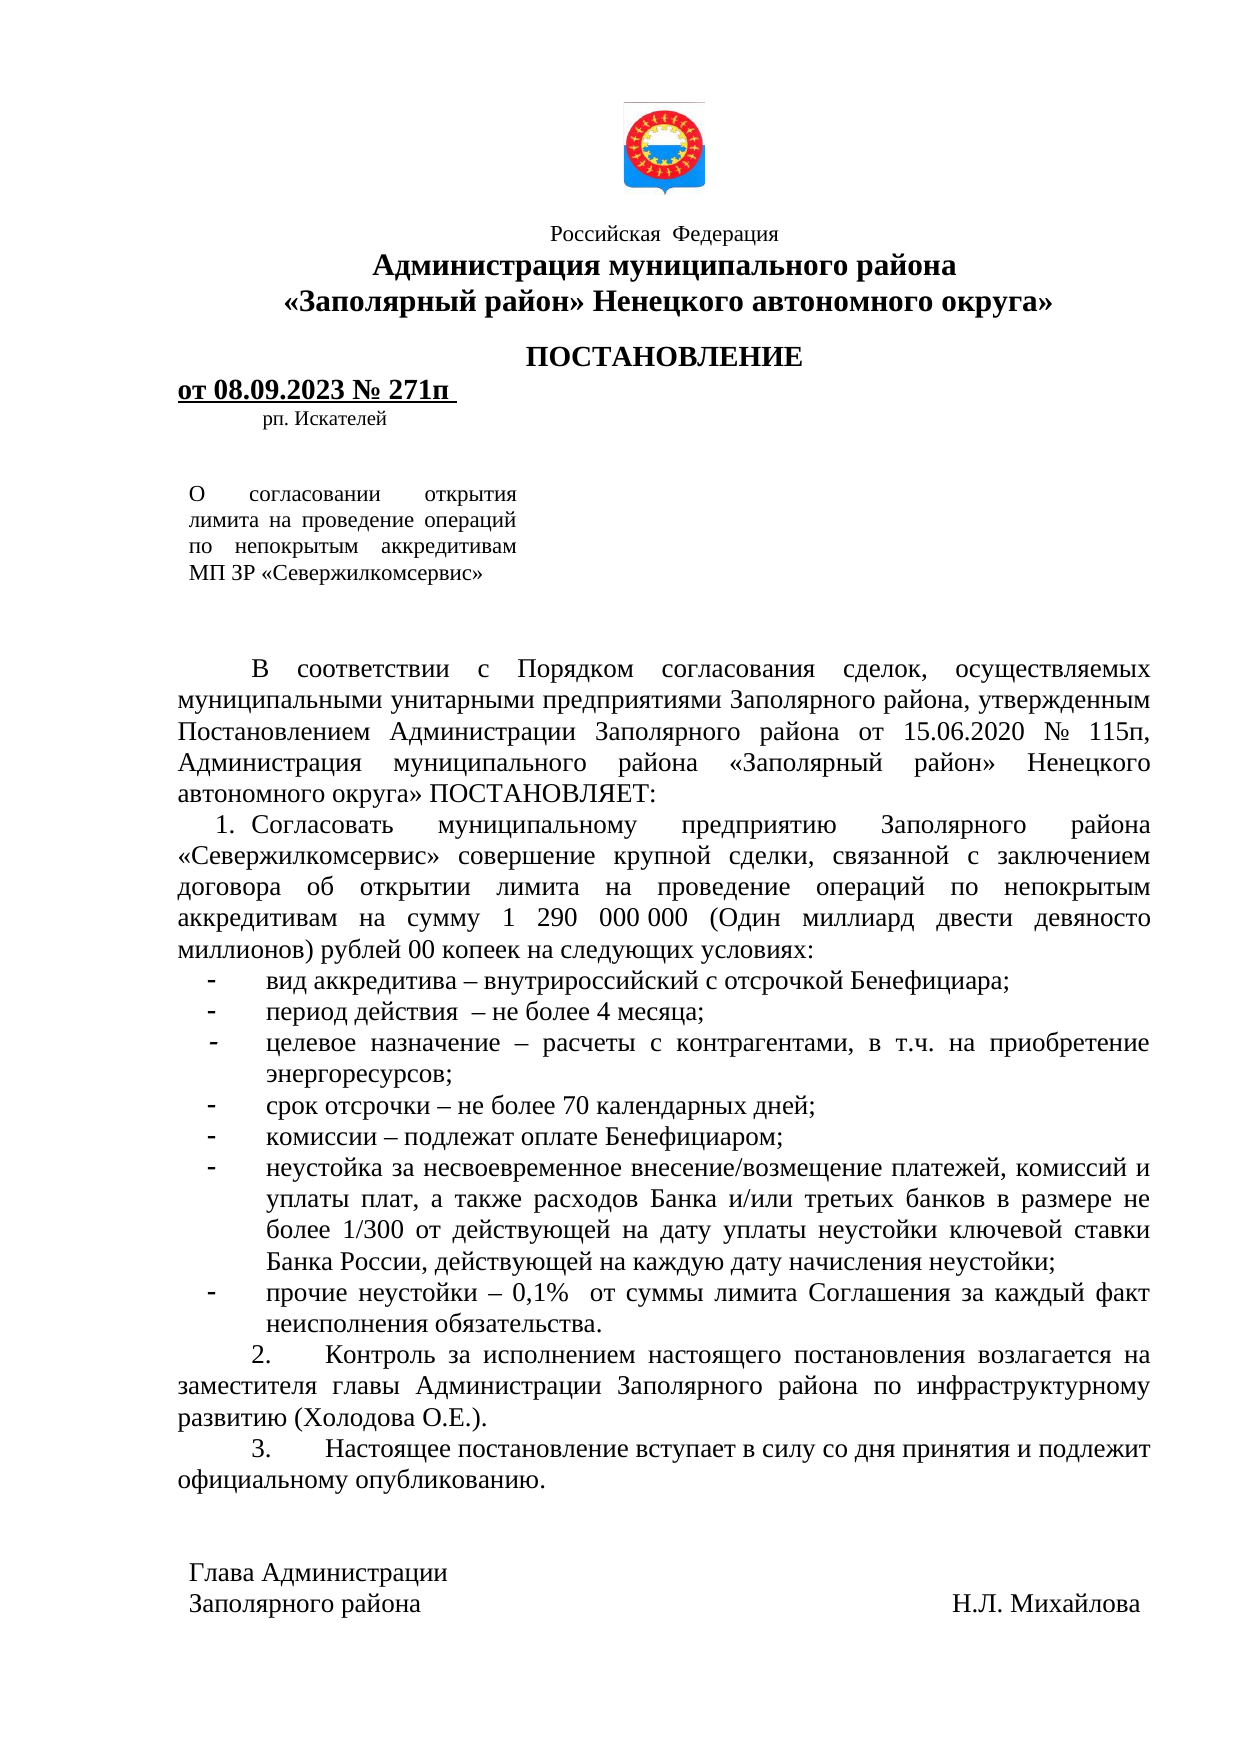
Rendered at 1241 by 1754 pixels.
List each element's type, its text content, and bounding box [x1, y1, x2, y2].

list вид аккредитива – внутрироссийский с отсрочкой Бенефициара; [207, 964, 1152, 995]
list период действия – не более 4 месяца; [207, 995, 1152, 1026]
text рп. Искателей [236, 406, 1152, 430]
text В соответствии с Порядком согласования сделок, осуществляемых муниципальными унитарными предприятиями Заполярного района, утвержденным Постановлением Администрации Заполярного района от 15.06.2020 № 115п, Администрация муниципального района «Заполярный район» Ненецкого автономного округа» ПОСТАНОВЛЯЕТ: [177, 652, 1152, 808]
list Контроль за исполнением настоящего постановления возлагается на заместителя главы Администрации Заполярного района по инфраструктурному развитию (Холодова О.Е.). [177, 1338, 1152, 1432]
text ПОСТАНОВЛЕНИЕ [177, 339, 1152, 372]
list неустойка за несвоевременное внесение/возмещение платежей, комиссий и уплаты плат, а также расходов Банка и/или третьих банков в размере не более 1/300 от действующей на дату уплаты неустойки ключевой ставки Банка России, действующей на каждую дату начисления неустойки; [207, 1151, 1152, 1276]
list срок отсрочки – не более 70 календарных дней; [207, 1089, 1152, 1120]
text «Заполярный район» Ненецкого автономного округа» [177, 282, 1152, 318]
table_header Глава Администрации Заполярного района [177, 1556, 665, 1619]
text от 08.09.2023 № 271п [177, 372, 1152, 406]
list Настоящее постановление вступает в силу со дня принятия и подлежит официальному опубликованию. [177, 1432, 1152, 1494]
list целевое назначение – расчеты с контрагентами, в т.ч. на приобретение энергоресурсов; [207, 1026, 1152, 1089]
picture [623, 102, 705, 195]
table_header Н.Л. Михайлова [665, 1556, 1152, 1619]
text Администрация муниципального района [177, 246, 1152, 282]
list Согласовать муниципальному предприятию Заполярного района «Севержилкомсервис» совершение крупной сделки, связанной с заключением договора об открытии лимита на проведение операций по непокрытым аккредитивам на сумму 1 290 000 000 (Один миллиард двести девяносто миллионов) рублей 00 копеек на следующих условиях: [177, 808, 1152, 964]
list прочие неустойки – 0,1% от суммы лимита Соглашения за каждый факт неисполнения обязательства. [207, 1276, 1152, 1338]
text Российская Федерация [177, 220, 1152, 246]
table_header О согласовании открытия лимита на проведение операций по непокрытым аккредитивам МП ЗР «Севержилкомсервис» [177, 480, 528, 585]
list комиссии – подлежат оплате Бенефициаром; [207, 1120, 1152, 1151]
